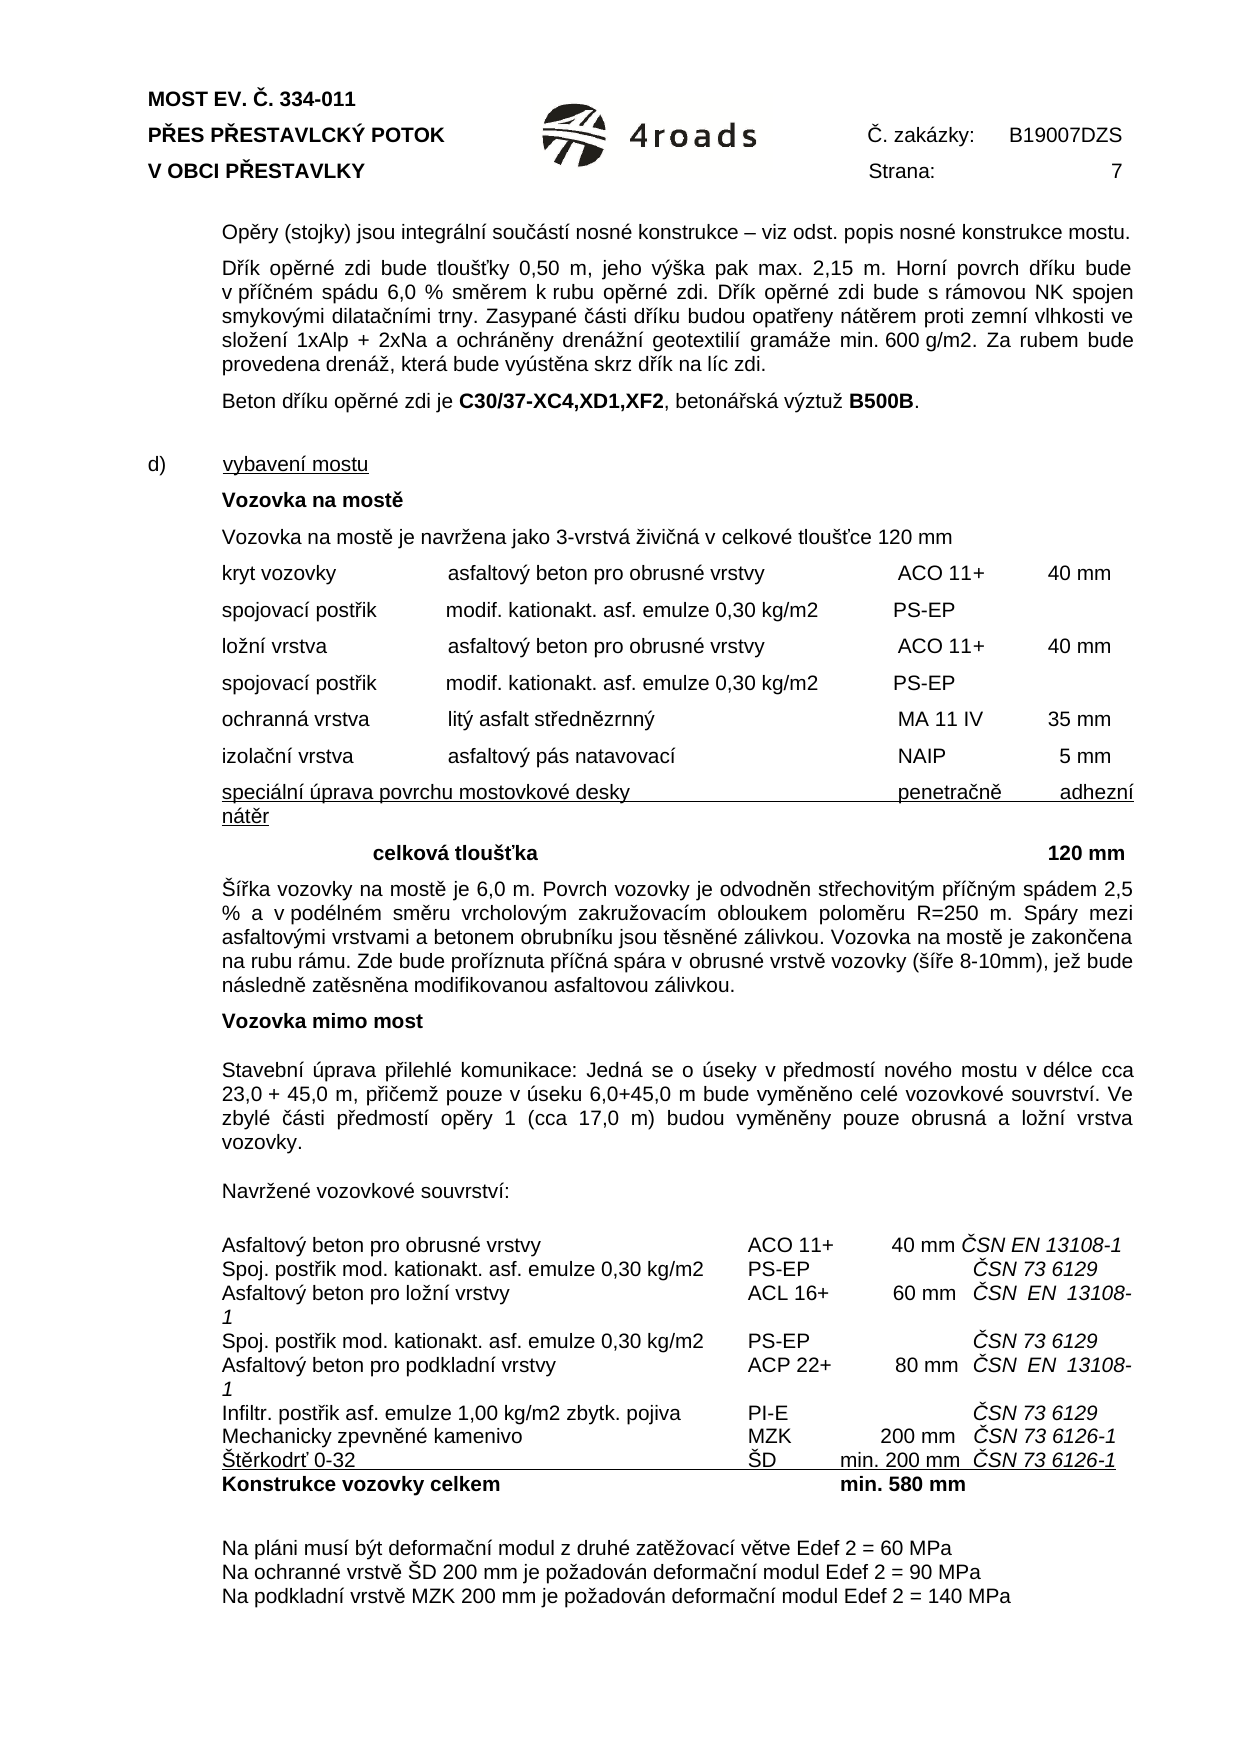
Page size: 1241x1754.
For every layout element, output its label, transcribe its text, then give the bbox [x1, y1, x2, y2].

text ochranná vrstva litý asfalt střednězrnný MA 11 IV [222, 707, 1134, 731]
text Navržené vozovkové souvrství: [222, 1179, 1134, 1203]
text spojovací postřik modif. kationakt. asf. emulze 0,30 kg/m2 PS-EP [222, 598, 1134, 622]
text Na pláni musí být deformační modul z druhé zatěžovací větve Edef 2 = 60 MPa [222, 1536, 1134, 1559]
text Na ochranné vrstvě ŠD 200 mm je požadován deformační modul Edef 2 = 90 MPa [222, 1559, 1134, 1583]
text Asfaltový beton pro podkladní vrstvy ACP 22+ 80 mm ČSN EN 13108-1 [222, 1352, 1134, 1400]
text Spoj. postřik mod. kationakt. asf. emulze 0,30 kg/m2 PS-EP ČSN 73 6129 [222, 1328, 1134, 1352]
text celková tloušťka 120 mm [222, 840, 1134, 864]
text Infiltr. postřik asf. emulze 1,00 kg/m2 zbytk. pojiva PI-E ČSN 73 6129 [222, 1400, 1134, 1424]
text speciální úprava povrchu mostovkové desky penetračně adhezní nátěr [222, 802, 1134, 828]
text Opěry (stojky) jsou integrální součástí nosné konstrukce – viz odst. popis nosné konstrukce mostu. [222, 220, 1134, 244]
text Asfaltový beton pro obrusné vrstvy ACO 11+ 40 mm ČSN EN 13108-1 [222, 1233, 1134, 1257]
text kryt vozovky asfaltový beton pro obrusné vrstvy ACO 11 + 40 mm [222, 561, 1134, 585]
text Šířka vozovky na mostě je 6,0 m. Povrch vozovky je odvodněn střechovitým příčným spádem 2,5 % a v podélném směru vrcholovým zakružovacím obloukem poloměru R=250 m. Spáry mezi asfaltovými vrstvami a betonem obrubníku jsou těsněné zálivkou. Vozovka na mostě je zakončena na rubu rámu. Zde bude proříznuta příčná spára v obrusné vrstvě vozovky (šíře 8-10mm), jež bude následně zatěsněna modifikovanou asfaltovou zálivkou. [222, 877, 1134, 997]
text izolační vrstva asfaltový pás natavovací NAIP [222, 743, 1134, 767]
text Mechanicky zpevněné kamenivo MZK 200 mm ČSN 73 6126-1 [222, 1424, 1134, 1448]
list vybavení mostu [148, 452, 1134, 476]
text Vozovka mimo most [222, 1009, 1134, 1033]
text Stavební úprava přilehlé komunikace: Jedná se o úseky v předmostí nového mostu v délce cca 23,0 + 45,0 m, přičemž pouze v úseku 6,0+45,0 m bude vyměněno celé vozovkové souvrství. Ve zbylé části předmostí opěry 1 (cca 17,0 m) budou vyměněny pouze obrusná a ložní vrstva vozovky. [222, 1058, 1134, 1154]
text Vozovka na mostě [222, 488, 1134, 512]
picture [532, 93, 773, 178]
text Asfaltový beton pro ložní vrstvy ACL 16+ 60 mm ČSN EN 13108-1 [222, 1281, 1134, 1328]
text spojovací postřik modif. kationakt. asf. emulze 0,30 kg/m2 PS-EP [222, 671, 1134, 694]
text speciální úprava povrchu mostovkové desky penetračně adhezní nátěr [222, 780, 1134, 801]
text Na podkladní vrstvě MZK 200 mm je požadován deformační modul Edef 2 = 140 MPa [222, 1583, 1134, 1607]
text Vozovka na mostě je navržena jako 3-vrstvá živičná v celkové tloušťce 120 mm [222, 525, 1134, 549]
text Konstrukce vozovky celkem min. 580 mm [222, 1472, 1134, 1496]
text Spoj. postřik mod. kationakt. asf. emulze 0,30 kg/m2 PS-EP ČSN 73 6129 [222, 1257, 1134, 1281]
text Dřík opěrné zdi bude tloušťky 0,50 m, jeho výška pak max. 2,15 m. Horní povrch dříku bude v příčném spádu 6,0 % směrem k rubu opěrné zdi. Dřík opěrné zdi bude s rámovou NK spojen smykovými dilatačními trny. Zasypané části dříku budou opatřeny nátěrem proti zemní vlhkosti ve složení 1xAlp + 2xNa a ochráněny drenážní geotextilií gramáže min. 600 g/m2. Za rubem bude provedena drenáž, která bude vyústěna skrz dřík na líc zdi. [222, 256, 1134, 376]
text Štěrkodrť 0-32 ŠD min. 200 mm ČSN 73 6126-1 [222, 1448, 1134, 1472]
text ložní vrstva asfaltový beton pro obrusné vrstvy ACO 11 + 40 mm [222, 634, 1134, 658]
text Beton dříku opěrné zdi je C30/37-XC4,XD1,XF2, betonářská výztuž B500B. [222, 388, 1134, 412]
